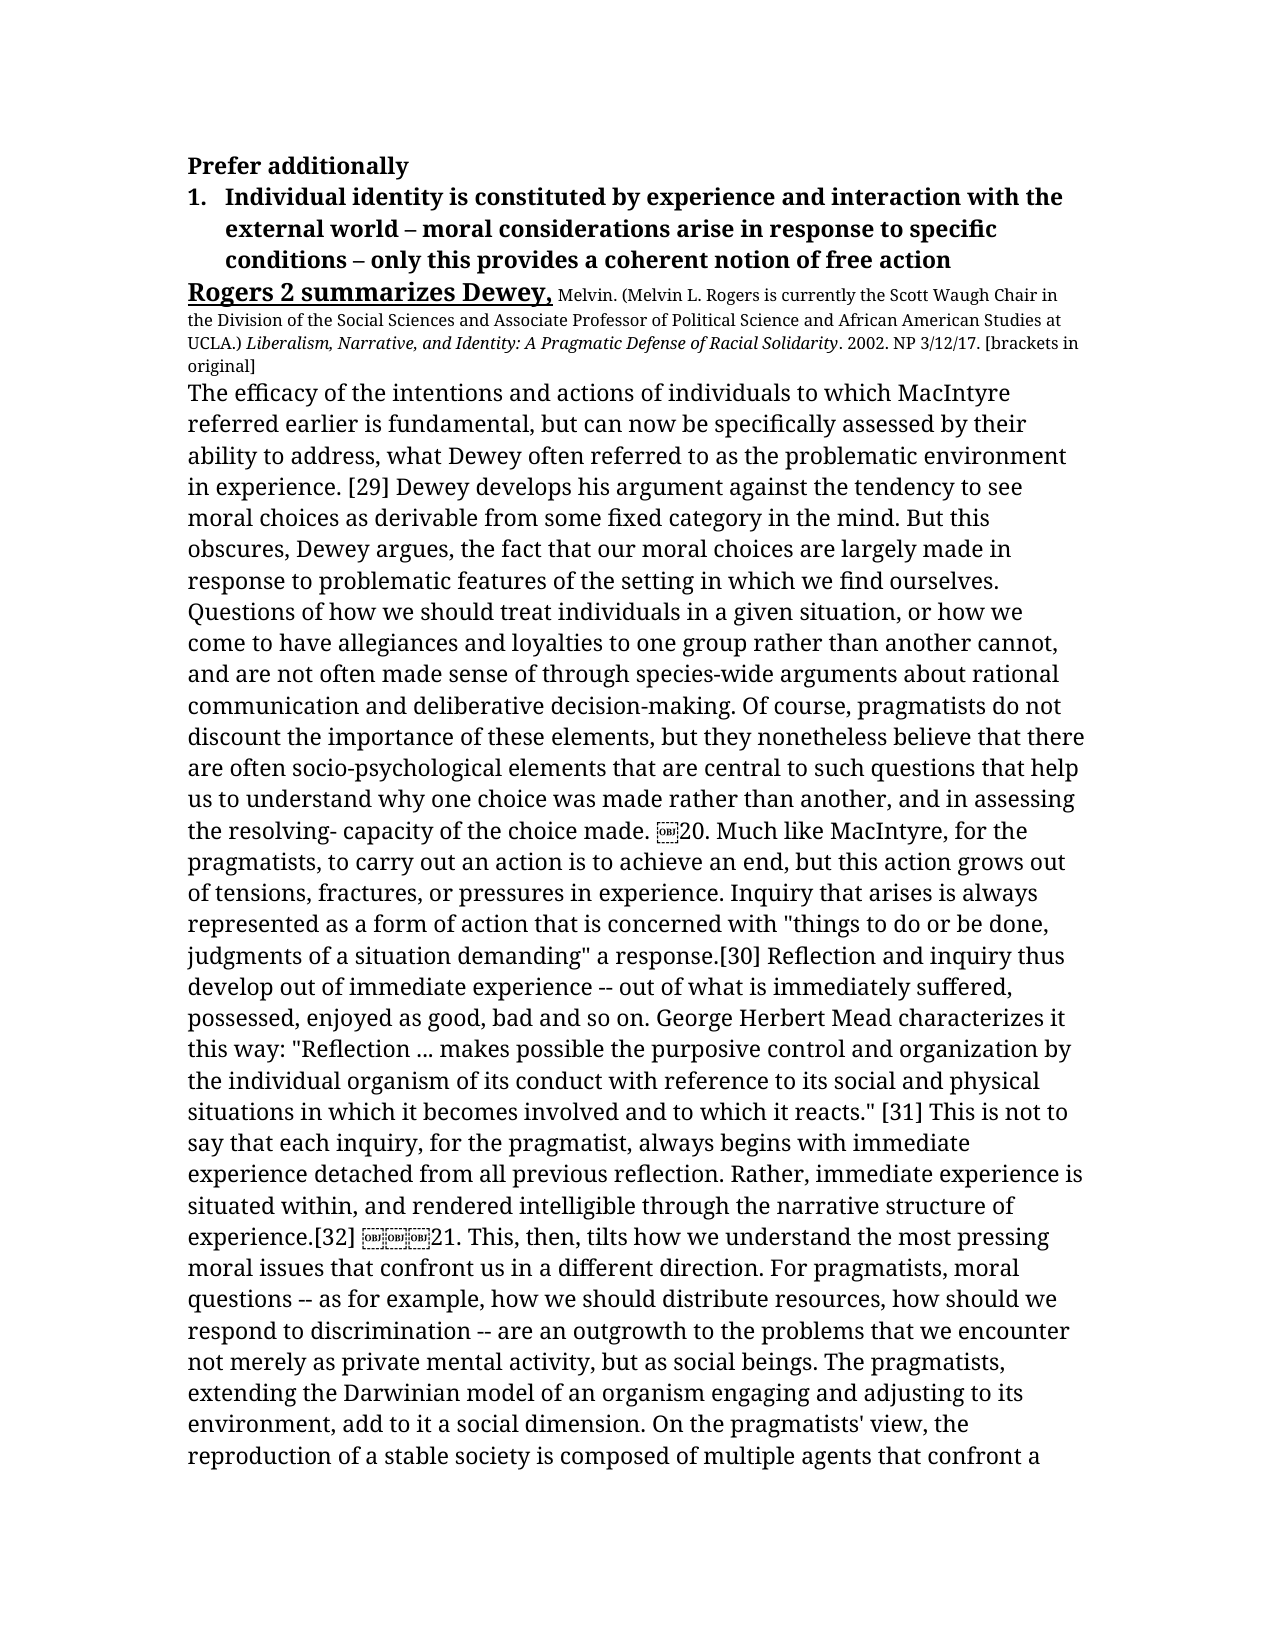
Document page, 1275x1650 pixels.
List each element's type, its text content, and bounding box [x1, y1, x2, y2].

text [187, 377, 1087, 1471]
subtitle Individual identity is constituted by experience and interaction with the external world – moral considerations arise in response to specific conditions – only this provides a coherent notion of free action [187, 181, 1087, 275]
subtitle Prefer additionally [187, 150, 1087, 181]
text Rogers 2 summarizes Dewey, Melvin. (Melvin L. Rogers is currently the Scott Waugh Chair in the Division of the Social Sciences and Associate Professor of Political Science and African American Studies at UCLA.) Liberalism, Narrative, and Identity: A Pragmatic Defense of Racial Solidarity. 2002. NP 3/12/17. [brackets in original] [187, 275, 1087, 377]
